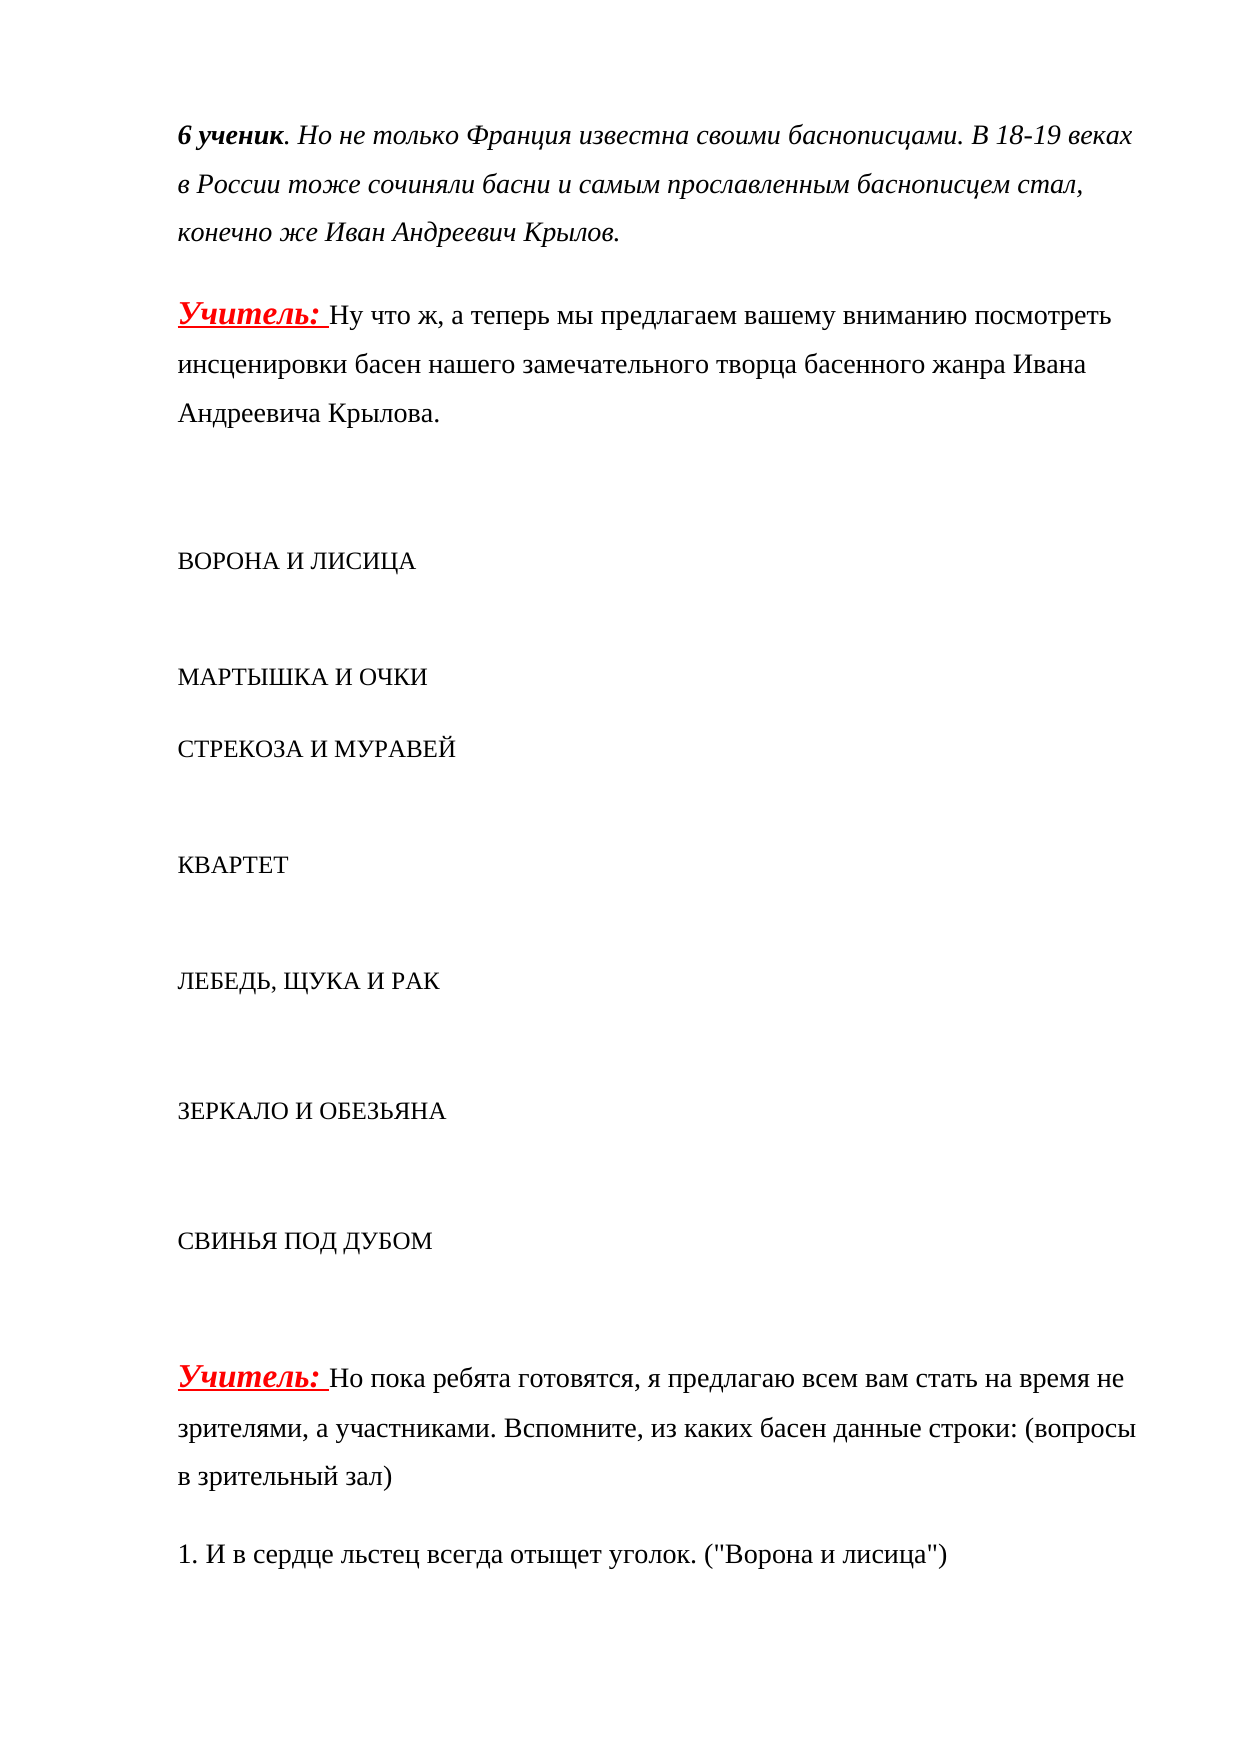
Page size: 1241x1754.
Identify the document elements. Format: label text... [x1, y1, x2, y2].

text Учитель: Ну что ж, а теперь мы предлагаем вашему вниманию посмотреть инсценировки басен нашего замечательного творца басенного жанра Ивана Андреевича Крылова. [177, 293, 1152, 428]
text КВАРТЕТ [177, 850, 1152, 879]
text СТРЕКОЗА И МУРАВЕЙ [177, 734, 1152, 763]
text 1. И в сердце льстец всегда отыщет уголок. ("Ворона и лисица") [177, 1537, 1152, 1569]
text ЗЕРКАЛО И ОБЕЗЬЯНА [177, 1096, 1152, 1125]
text 6 ученик. Но не только Франция известна своими баснописцами. В 18-19 веках в России тоже сочиняли басни и самым прославленным баснописцем стал, конечно же Иван Андреевич Крылов. [177, 118, 1152, 248]
text ЛЕБЕДЬ, ЩУКА И РАК [177, 966, 1152, 994]
text МАРТЫШКА И ОЧКИ [177, 662, 1152, 691]
text Учитель: Но пока ребята готовятся, я предлагаю всем вам стать на время не зрителями, а участниками. Вспомните, из каких басен данные строки: (вопросы в зрительный зал) [177, 1356, 1152, 1492]
text ВОРОНА И ЛИСИЦА [177, 546, 1152, 575]
text СВИНЬЯ ПОД ДУБОМ [177, 1226, 1152, 1255]
